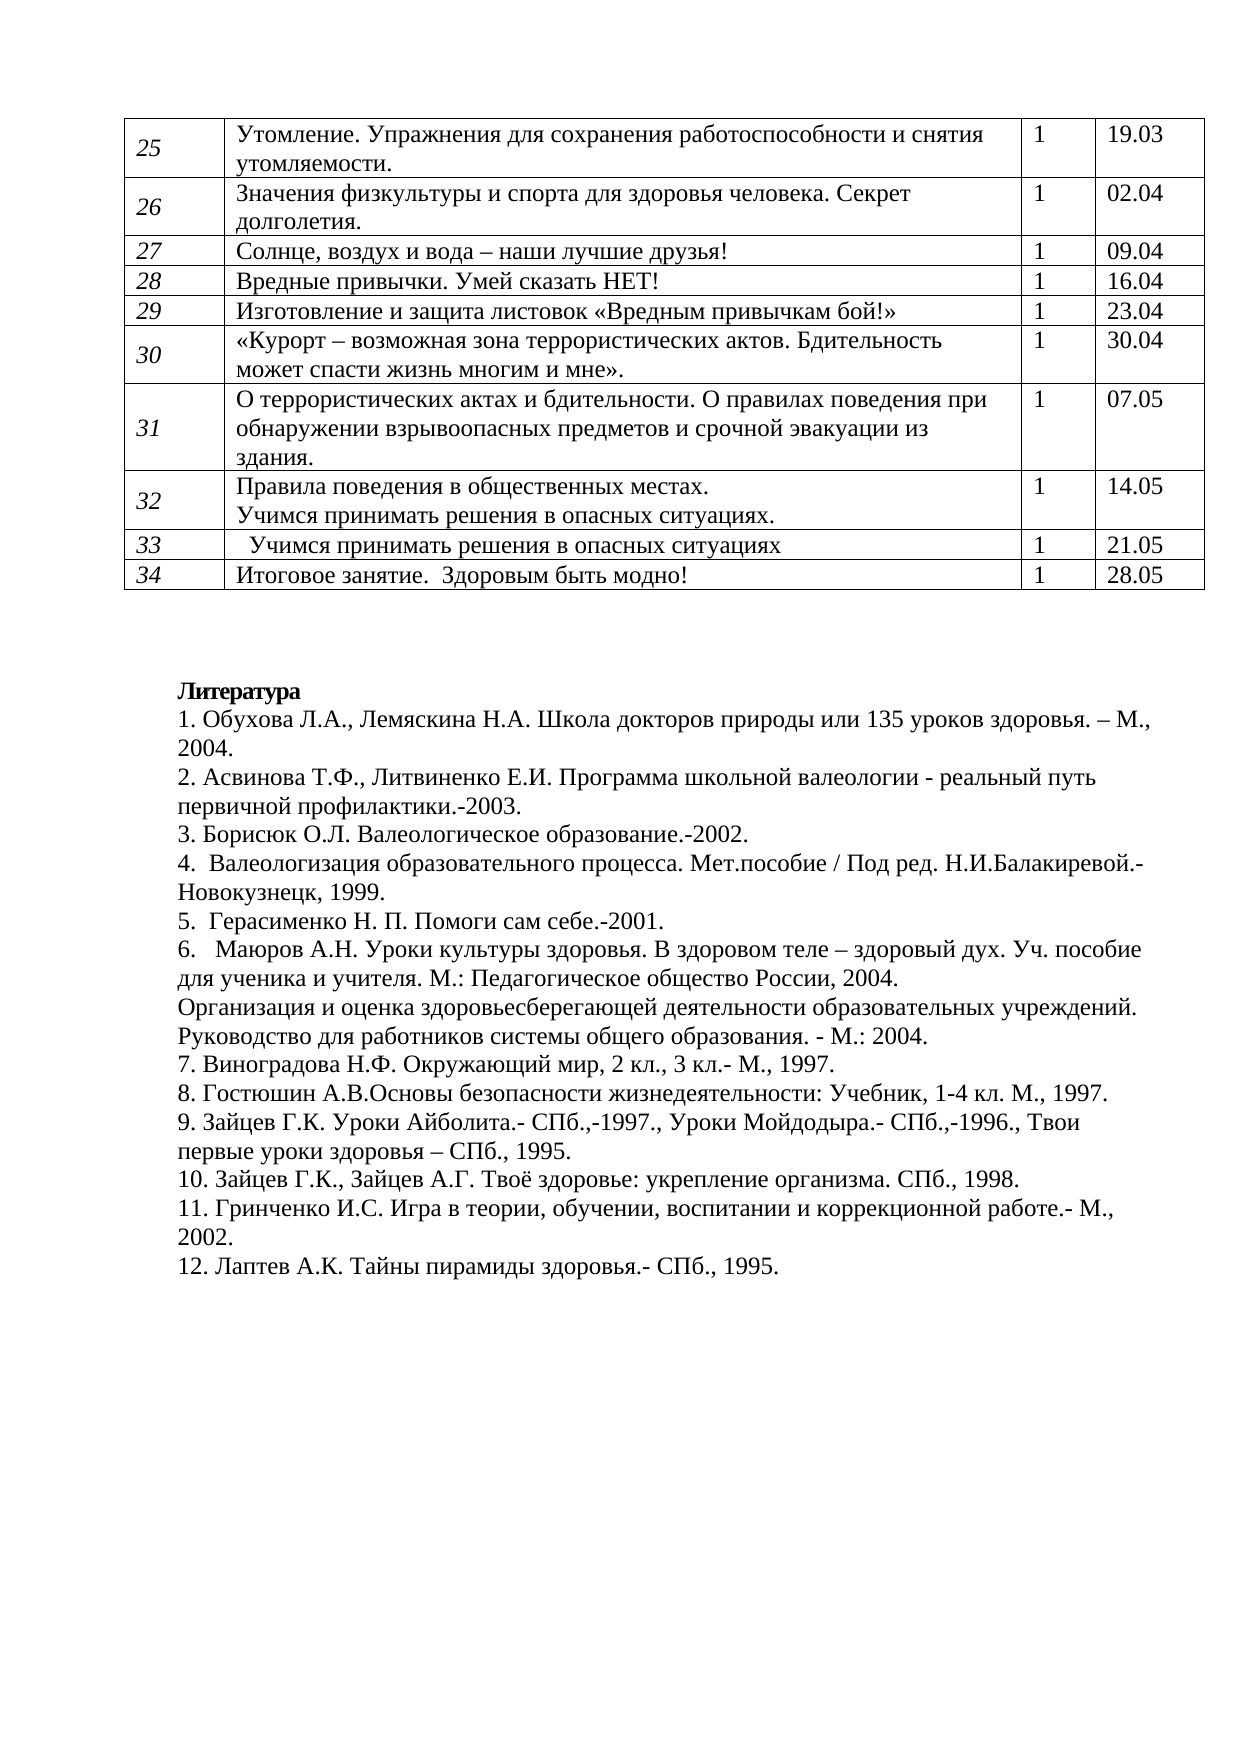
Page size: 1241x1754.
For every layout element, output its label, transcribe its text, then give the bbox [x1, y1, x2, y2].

table_cell 26 [125, 178, 224, 235]
table_cell О террористических актах и бдительности. О правилах поведения при обнаружении взрывоопасных предметов и срочной эвакуации из здания. [225, 384, 1021, 470]
text 1. Обухова Л.А., Лемяскина Н.А. Школа докторов природы или 135 уроков здоровья. – М., 2004. [177, 704, 1152, 762]
table_cell 28.05 [1096, 560, 1204, 588]
table_cell 1 [1022, 326, 1095, 383]
text 11. Гринченко И.С. Игра в теории, обучении, воспитании и коррекционной работе.- М., 2002. [177, 1193, 1152, 1251]
table_cell 16.04 [1096, 266, 1204, 295]
table_cell 25 [125, 119, 224, 177]
text 5. Герасименко Н. П. Помоги сам себе.-2001. [177, 906, 1152, 934]
table_cell 1 [1022, 296, 1095, 324]
table_cell 30 [125, 326, 224, 383]
table_cell 33 [125, 530, 224, 559]
text 8. Гостюшин А.В.Основы безопасности жизнедеятельности: Учебник, 1-4 кл. М., 1997. [177, 1078, 1152, 1107]
table_cell 02.04 [1096, 178, 1204, 235]
table_cell 27 [125, 236, 224, 265]
table_cell 1 [1022, 530, 1095, 559]
table_cell 28 [125, 266, 224, 295]
table_cell 29 [125, 296, 224, 324]
table_cell Изготовление и защита листовок «Вредным привычкам бой!» [225, 296, 1021, 324]
table_cell 1 [1022, 178, 1095, 235]
table_cell 1 [1022, 266, 1095, 295]
table_cell 1 [1022, 119, 1095, 177]
table_cell 19.03 [1096, 119, 1204, 177]
table_cell 21.05 [1096, 530, 1204, 559]
text Организация и оценка здоровьесберегающей деятельности образовательных учреждений. Руководство для работников системы общего образования. - М.: 2004. [177, 992, 1152, 1049]
table_cell 30.04 [1096, 326, 1204, 383]
table_cell 31 [125, 384, 224, 470]
text 2. Асвинова Т.Ф., Литвиненко Е.И. Программа школьной валеологии - реальный путь первичной профилактики.-2003. [177, 762, 1152, 819]
table_cell Солнце, воздух и вода – наши лучшие друзья! [225, 236, 1021, 265]
table_cell 23.04 [1096, 296, 1204, 324]
table_cell 07.05 [1096, 384, 1204, 470]
text 7. Виноградова Н.Ф. Окружающий мир, 2 кл., 3 кл.- М., 1997. [177, 1049, 1152, 1078]
table_cell 1 [1022, 560, 1095, 588]
text 4. Валеологизация образовательного процесса. Мет.пособие / Под ред. Н.И.Балакиревой.- Новокузнецк, 1999. [177, 848, 1152, 906]
table_cell Значения физкультуры и спорта для здоровья человека. Секрет долголетия. [225, 178, 1021, 235]
text Литература [177, 676, 1152, 704]
text 12. Лаптев А.К. Тайны пирамиды здоровья.- СПб., 1995. [177, 1251, 1152, 1279]
table_cell 1 [1022, 384, 1095, 470]
text 3. Борисюк О.Л. Валеологическое образование.-2002. [177, 819, 1152, 848]
table_cell 32 [125, 471, 224, 529]
table_cell Итоговое занятие. Здоровым быть модно! [225, 560, 1021, 588]
table_cell 14.05 [1096, 471, 1204, 529]
table_cell Учимся принимать решения в опасных ситуациях [225, 530, 1021, 559]
text 6. Маюров А.Н. Уроки культуры здоровья. В здоровом теле – здоровый дух. Уч. пособие для ученика и учителя. М.: Педагогическое общество России, 2004. [177, 934, 1152, 992]
table_cell Утомление. Упражнения для сохранения работоспособности и снятия утомляемости. [225, 119, 1021, 177]
table_cell Правила поведения в общественных местах. Учимся принимать решения в опасных ситуациях. [225, 471, 1021, 529]
table_cell 34 [125, 560, 224, 588]
table_cell 1 [1022, 471, 1095, 529]
text 9. Зайцев Г.К. Уроки Айболита.- СПб.,-1997., Уроки Мойдодыра.- СПб.,-1996., Твои первые уроки здоровья – СПб., 1995. [177, 1107, 1152, 1164]
table_cell Вредные привычки. Умей сказать НЕТ! [225, 266, 1021, 295]
table_cell 09.04 [1096, 236, 1204, 265]
table_cell «Курорт – возможная зона террористических актов. Бдительность может спасти жизнь многим и мне». [225, 326, 1021, 383]
text 10. Зайцев Г.К., Зайцев А.Г. Твоё здоровье: укрепление организма. СПб., 1998. [177, 1164, 1152, 1193]
table_cell 1 [1022, 236, 1095, 265]
